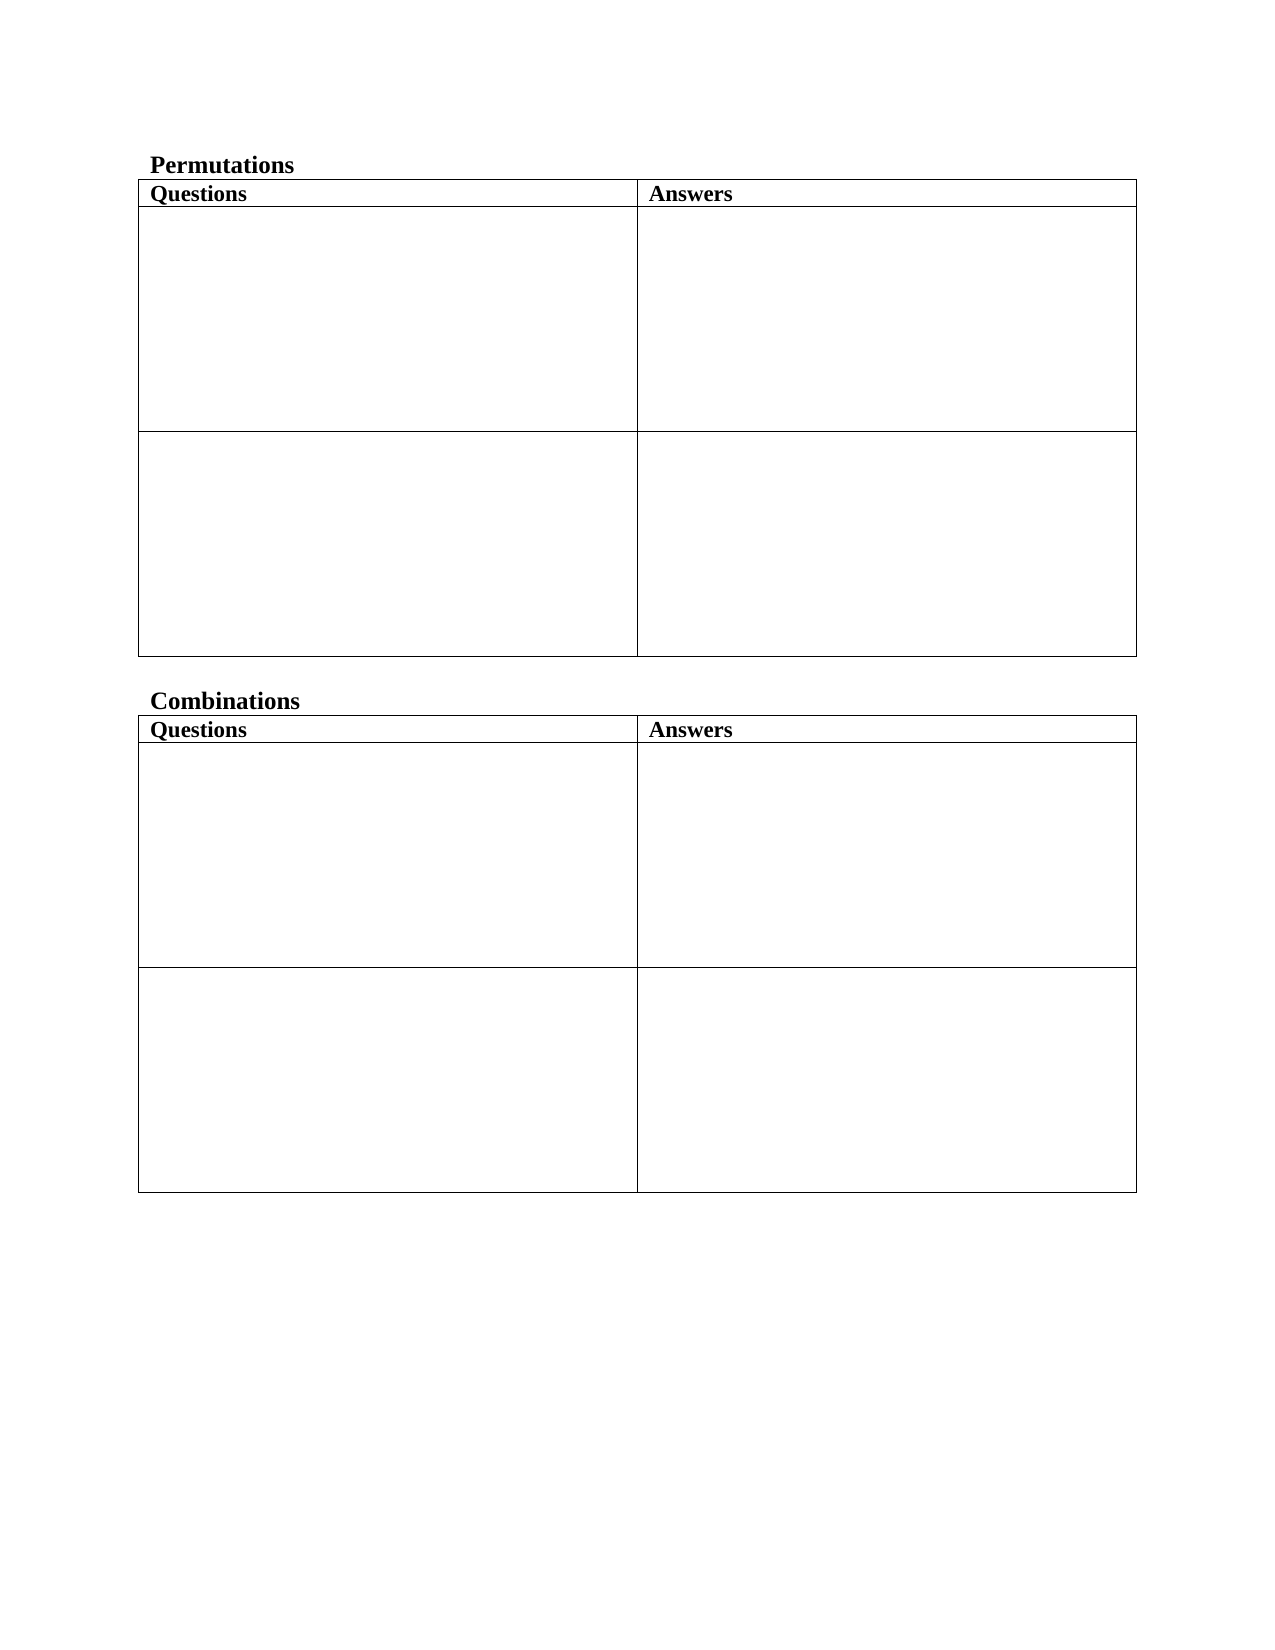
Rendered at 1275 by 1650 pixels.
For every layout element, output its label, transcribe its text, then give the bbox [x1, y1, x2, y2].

table_header Questions [139, 180, 637, 206]
table_cell [638, 743, 1136, 967]
text Combinations [150, 686, 1125, 715]
table_cell [638, 432, 1136, 656]
table_cell [638, 207, 1136, 431]
table_cell [139, 207, 637, 431]
table_header Answers [638, 716, 1136, 742]
table_cell [139, 968, 637, 1192]
table_header Questions [139, 716, 637, 742]
text Permutations [150, 150, 1125, 179]
table_header Answers [638, 180, 1136, 206]
table_cell [139, 432, 637, 656]
table_cell [638, 968, 1136, 1192]
table_cell [139, 743, 637, 967]
